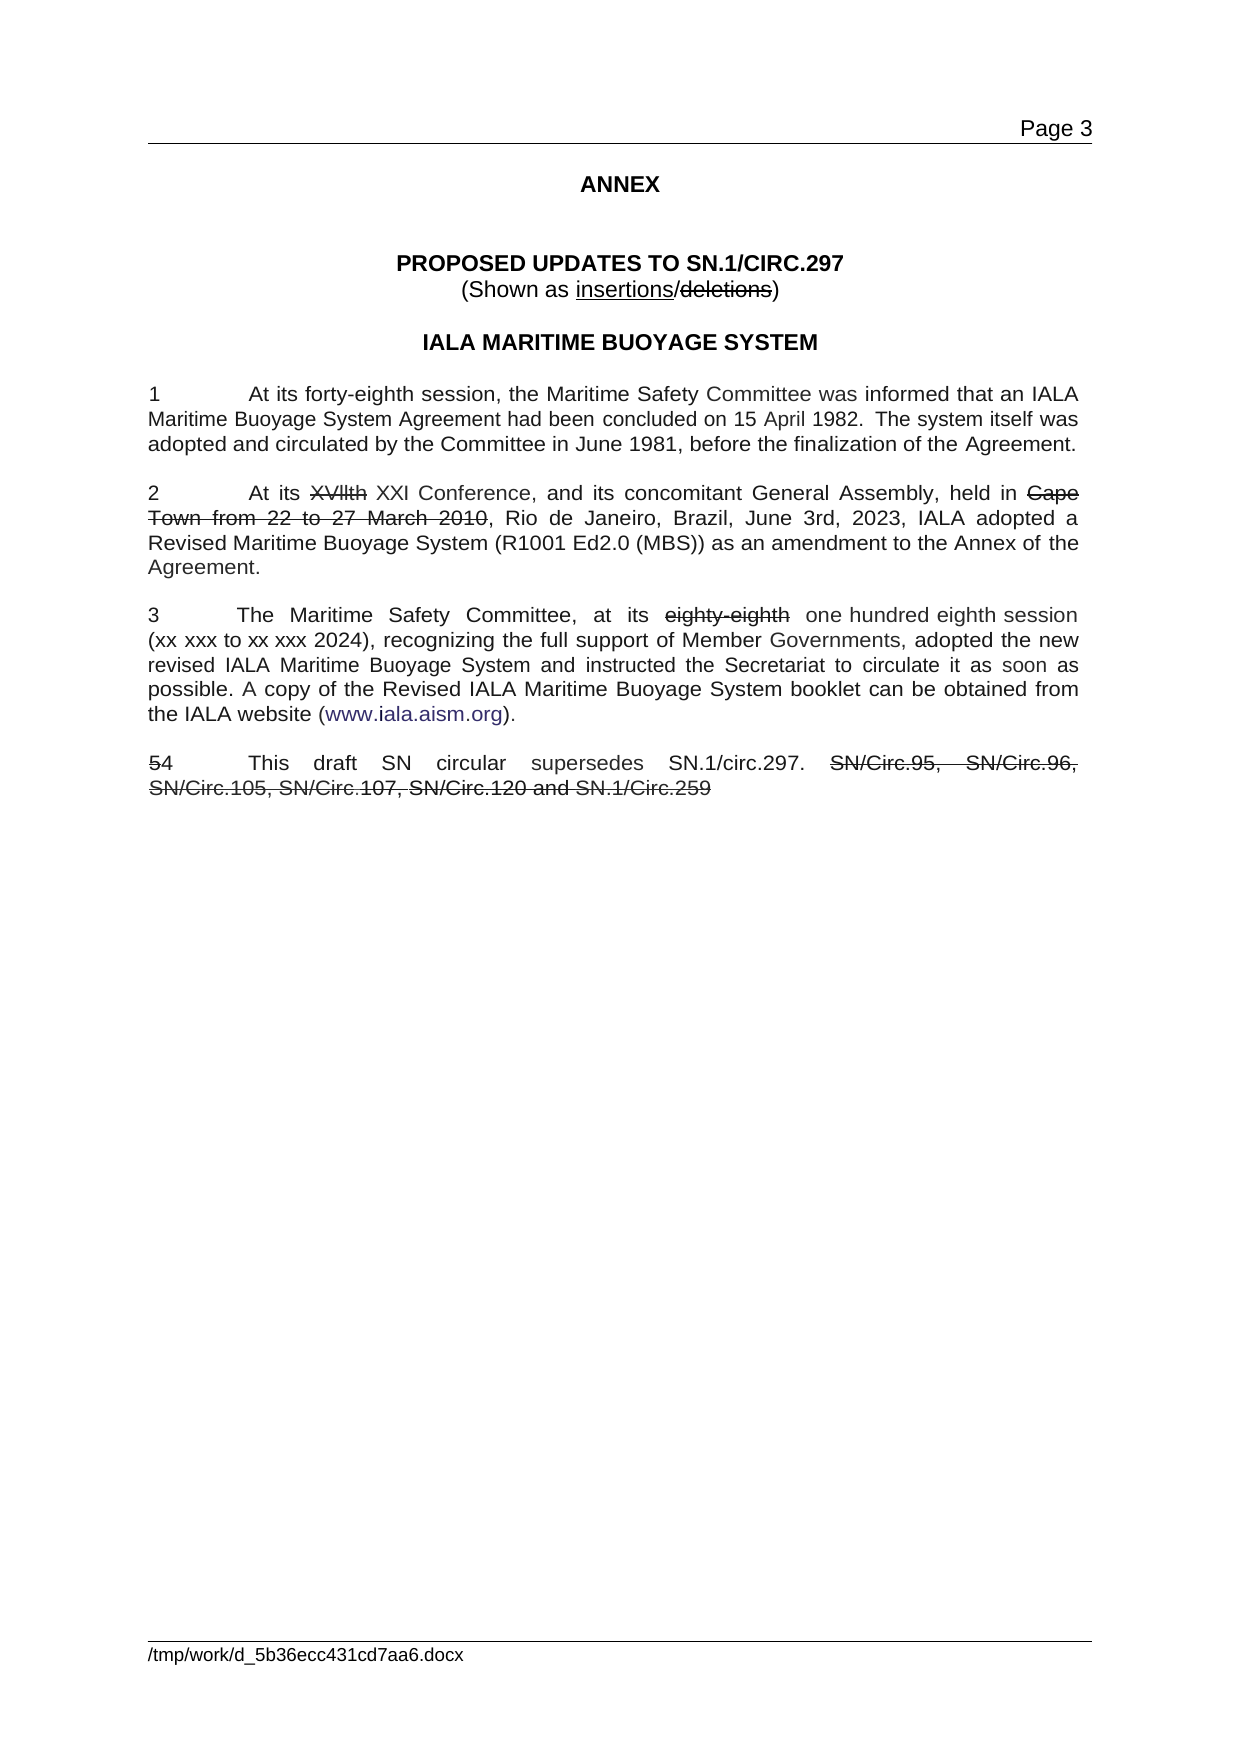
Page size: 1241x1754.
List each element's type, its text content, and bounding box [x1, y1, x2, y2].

text (Shown as insertions/deletions) [148, 276, 1092, 303]
text IALA MARITIME BUOYAGE SYSTEM [148, 329, 1092, 355]
list At its forty-eighth session, the Maritime Safety Committee was informed that an IALA Maritime Buoyage System Agreement had been concluded on 15 April 1982. The system itself was adopted and circulated by the Committee in June 1981, before the finalization of the Agreement. [148, 382, 1079, 456]
list The Maritime Safety Committee, at its eighty-eighth one hundred eighth session (xx xxx to xx xxx 2024), recognizing the full support of Member Governments, adopted the new revised IALA Maritime Buoyage System and instructed the Secretariat to circulate it as soon as possible. A copy of the Revised IALA Maritime Buoyage System booklet can be obtained from the IALA website (www.iala.aism.org). [148, 603, 1079, 726]
list At its XVllth XXI Conference, and its concomitant General Assembly, held in Cape Town from 22 to 27 March 2010, Rio de Janeiro, Brazil, June 3rd, 2023, IALA adopted a Revised Maritime Buoyage System (R1001 Ed2.0 (MBS)) as an amendment to the Annex of the Agreement. [148, 481, 1079, 579]
text ANNEX [148, 171, 1092, 223]
list 54 This draft SN circular supersedes SN.1/circ.297. SN/Circ.95, SN/Circ.96, SN/Circ.105, SN/Circ.107, SN/Circ.120 and SN.1/Circ.259 [148, 750, 1078, 800]
text PROPOSED UPDATES TO SN.1/CIRC.297 [148, 250, 1092, 276]
